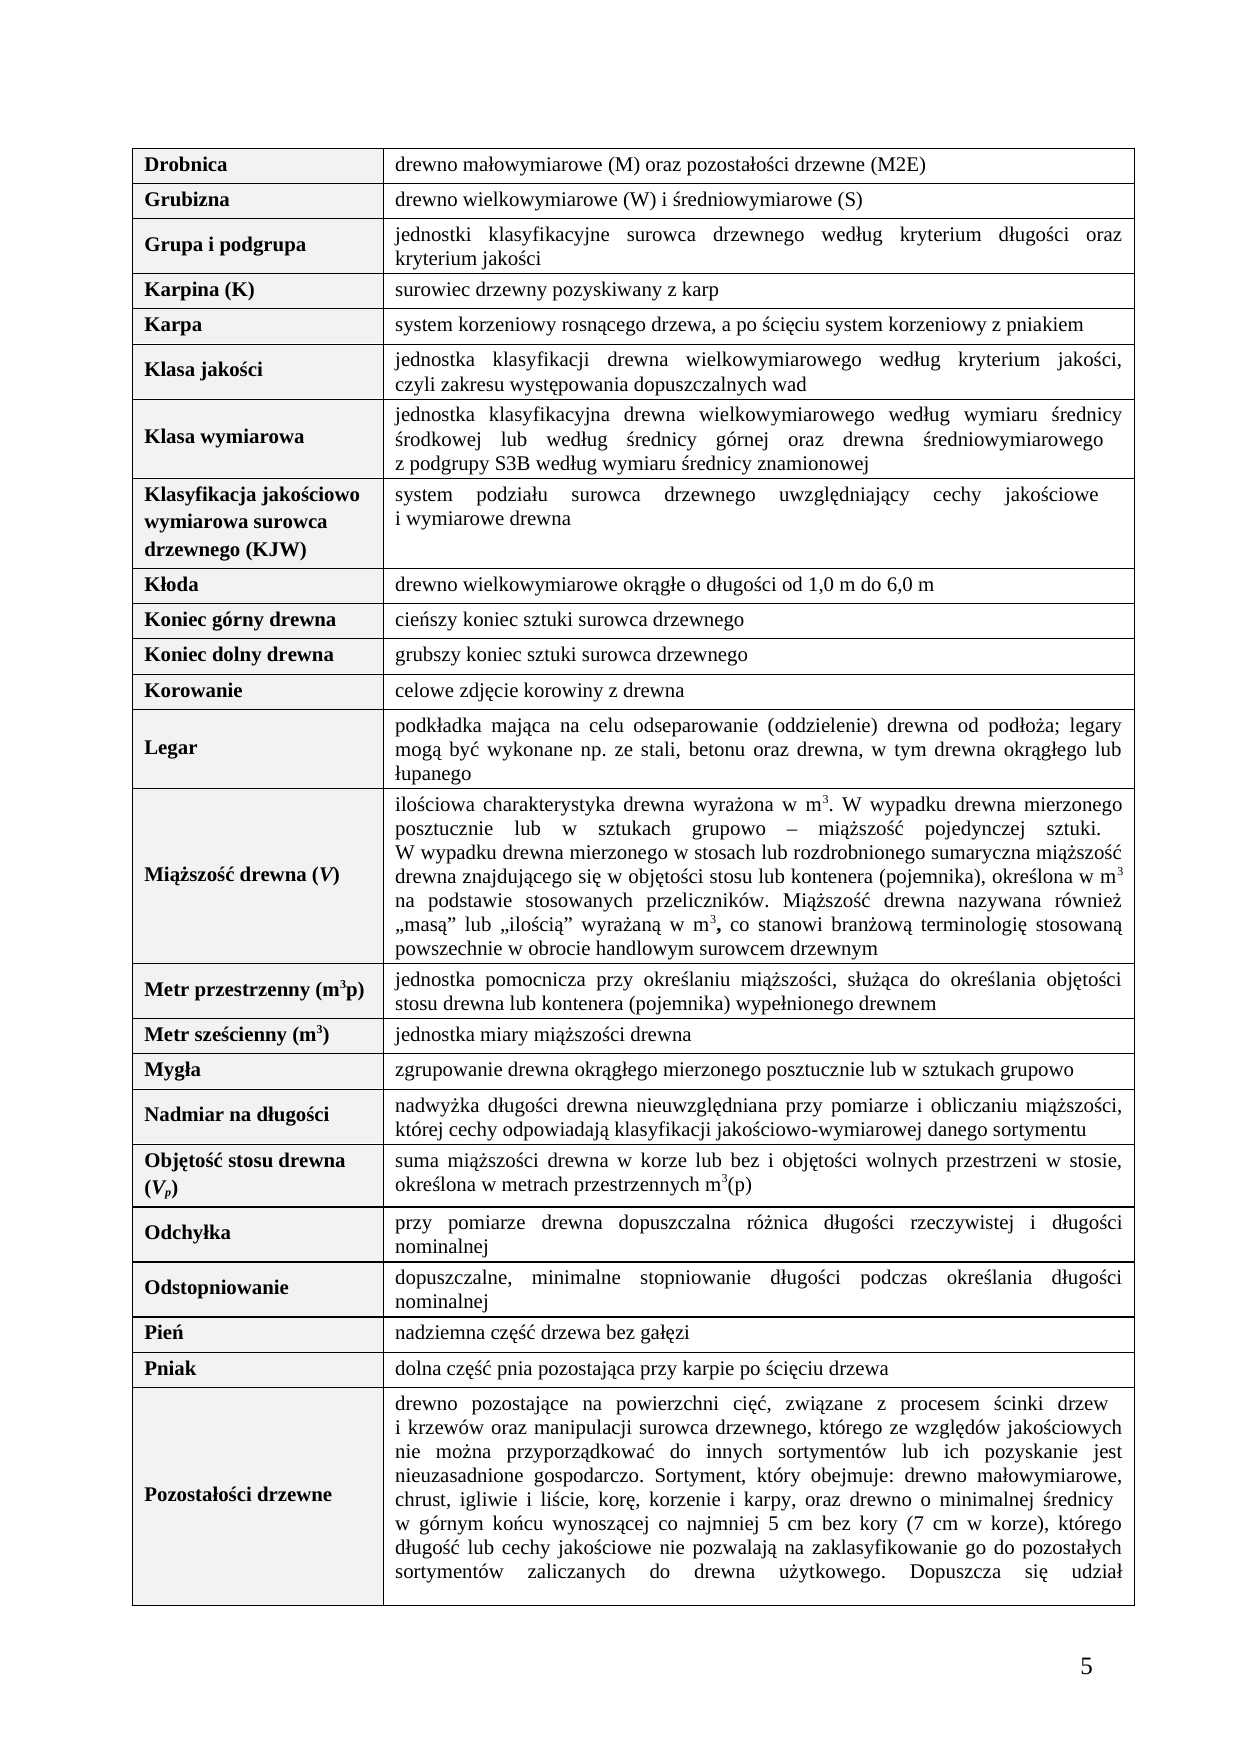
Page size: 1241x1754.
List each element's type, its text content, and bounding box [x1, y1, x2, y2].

table_cell Nadmiar na długości [133, 1090, 383, 1143]
table_cell surowiec drzewny pozyskiwany z karp [384, 274, 1134, 308]
table_cell nadwyżka długości drewna nieuwzględniana przy pomiarze i obliczaniu miąższości, której cechy odpowiadają klasyfikacji jakościowo-wymiarowej danego sortymentu [384, 1090, 1134, 1143]
table_cell Karpina (K) [133, 274, 383, 308]
table_cell jednostka miary miąższości drewna [384, 1019, 1134, 1053]
table_cell suma miąższości drewna w korze lub bez i objętości wolnych przestrzeni w stosie, określona w metrach przestrzennych m3(p) [384, 1145, 1134, 1206]
table_cell jednostki klasyfikacyjne surowca drzewnego według kryterium długości oraz kryterium jakości [384, 219, 1134, 273]
table_cell Grupa i podgrupa [133, 219, 383, 273]
table_cell zgrupowanie drewna okrągłego mierzonego posztucznie lub w sztukach grupowo [384, 1054, 1134, 1088]
table_cell Odstopniowanie [133, 1263, 383, 1316]
table_cell podkładka mająca na celu odseparowanie (oddzielenie) drewna od podłoża; legary mogą być wykonane np. ze stali, betonu oraz drewna, w tym drewna okrągłego lub łupanego [384, 710, 1134, 788]
table_cell drewno wielkowymiarowe okrągłe o długości od 1,0 m do 6,0 m [384, 569, 1134, 603]
table_cell Odchyłka [133, 1208, 383, 1261]
table_cell Metr przestrzenny (m3p) [133, 964, 383, 1018]
table_cell Miąższość drewna (V) [133, 789, 383, 963]
table_cell drewno małowymiarowe (M) oraz pozostałości drzewne (M2E) [384, 149, 1134, 183]
table_cell jednostka klasyfikacji drewna wielkowymiarowego według kryterium jakości, czyli zakresu występowania dopuszczalnych wad [384, 345, 1134, 398]
table_cell Metr sześcienny (m3) [133, 1019, 383, 1053]
table_cell Drobnica [133, 149, 383, 183]
table_cell Objętość stosu drewna (Vp) [133, 1145, 383, 1206]
table_cell dopuszczalne, minimalne stopniowanie długości podczas określania długości nominalnej [384, 1263, 1134, 1316]
table_cell Korowanie [133, 675, 383, 709]
table_cell ilościowa charakterystyka drewna wyrażona w m3. W wypadku drewna mierzonego posztucznie lub w sztukach grupowo – miąższość pojedynczej sztuki. W wypadku drewna mierzonego w stosach lub rozdrobnionego sumaryczna miąższość drewna znajdującego się w objętości stosu lub kontenera (pojemnika), określona w m3 na podstawie stosowanych przeliczników. Miąższość drewna nazywana również „masą” lub „ilością” wyrażaną w m3, co stanowi branżową terminologię stosowaną powszechnie w obrocie handlowym surowcem drzewnym [384, 789, 1134, 963]
table_cell Grubizna [133, 184, 383, 218]
table_cell cieńszy koniec sztuki surowca drzewnego [384, 604, 1134, 638]
table_cell drewno wielkowymiarowe (W) i średniowymiarowe (S) [384, 184, 1134, 218]
table_cell system korzeniowy rosnącego drzewa, a po ścięciu system korzeniowy z pniakiem [384, 309, 1134, 343]
table_cell Klasa wymiarowa [133, 400, 383, 477]
table_cell Klasa jakości [133, 345, 383, 398]
table_cell dolna część pnia pozostająca przy karpie po ścięciu drzewa [384, 1353, 1134, 1387]
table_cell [133, 1388, 383, 1605]
table_cell system podziału surowca drzewnego uwzględniający cechy jakościowe i wymiarowe drewna [384, 479, 1134, 568]
table_cell Legar [133, 710, 383, 788]
table_cell Pniak [133, 1353, 383, 1387]
table_cell grubszy koniec sztuki surowca drzewnego [384, 639, 1134, 673]
table_cell przy pomiarze drewna dopuszczalna różnica długości rzeczywistej i długości nominalnej [384, 1208, 1134, 1261]
table_cell Koniec górny drewna [133, 604, 383, 638]
table_cell Pień [133, 1318, 383, 1352]
table_cell Kłoda [133, 569, 383, 603]
table_cell Mygła [133, 1054, 383, 1088]
table_cell Koniec dolny drewna [133, 639, 383, 673]
table_cell celowe zdjęcie korowiny z drewna [384, 675, 1134, 709]
table_cell nadziemna część drzewa bez gałęzi [384, 1318, 1134, 1352]
table_cell jednostka pomocnicza przy określaniu miąższości, służąca do określania objętości stosu drewna lub kontenera (pojemnika) wypełnionego drewnem [384, 964, 1134, 1018]
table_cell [384, 1388, 1134, 1605]
table_cell jednostka klasyfikacyjna drewna wielkowymiarowego według wymiaru średnicy środkowej lub według średnicy górnej oraz drewna średniowymiarowego z podgrupy S3B według wymiaru średnicy znamionowej [384, 400, 1134, 477]
table_cell Karpa [133, 309, 383, 343]
table_cell Klasyfikacja jakościowo wymiarowa surowca drzewnego (KJW) [133, 479, 383, 568]
